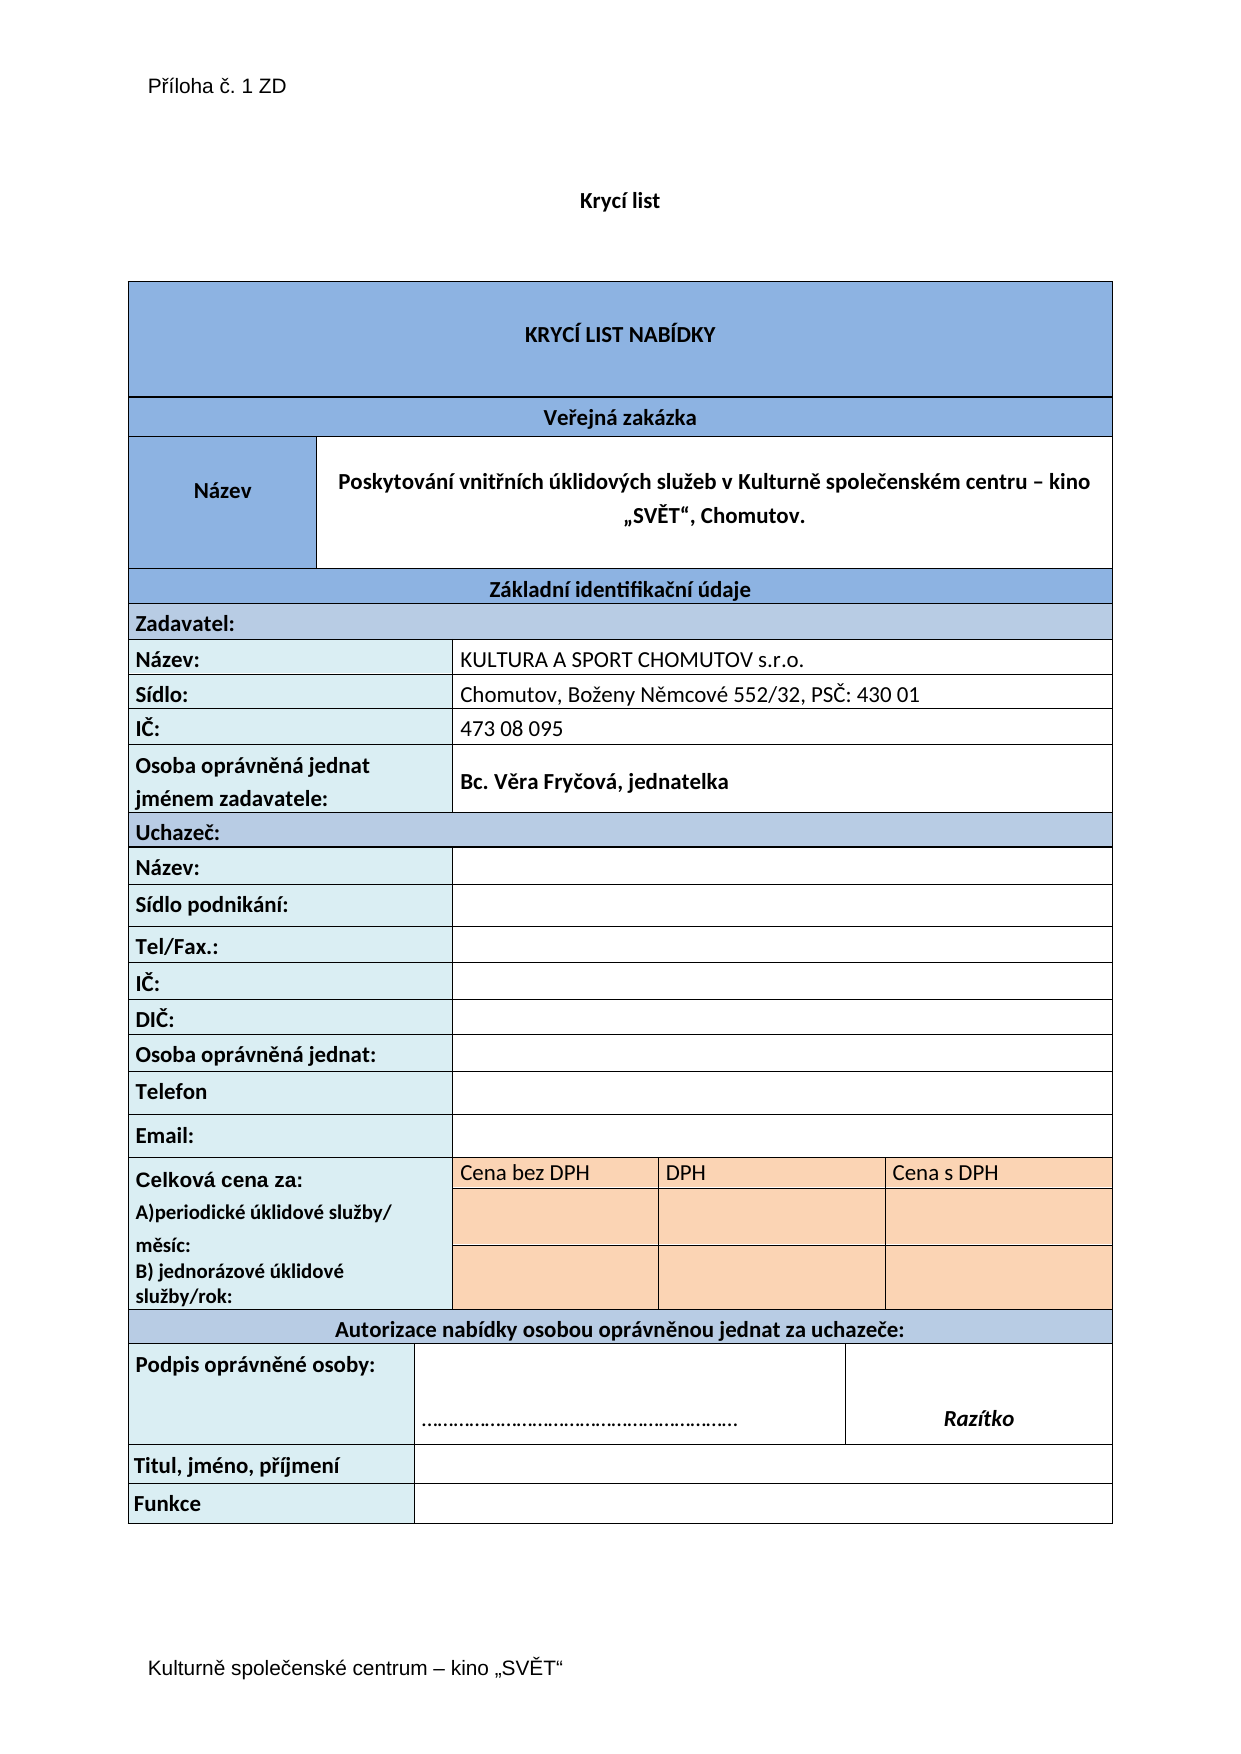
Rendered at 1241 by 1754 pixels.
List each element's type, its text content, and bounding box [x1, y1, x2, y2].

table_cell Titul, jméno, příjmení [129, 1445, 414, 1483]
table_header KRYCÍ LIST NABÍDKY [129, 282, 1112, 396]
text Krycí list [148, 181, 1093, 214]
table_cell Název: [129, 848, 452, 884]
table_cell Autorizace nabídky osobou oprávněnou jednat za uchazeče: [129, 1310, 1112, 1343]
table_cell [453, 848, 1112, 884]
table_cell Sídlo: [129, 675, 452, 708]
table_cell KULTURA A SPORT CHOMUTOV s.r.o. [453, 640, 1112, 673]
table_cell Název: [129, 640, 452, 673]
table_cell Cena bez DPH [453, 1158, 658, 1187]
table_cell [453, 1035, 1112, 1071]
table_cell Osoba oprávněná jednat jménem zadavatele: [129, 745, 452, 812]
table_cell Chomutov, Boženy Němcové 552/32, PSČ: 430 01 [453, 675, 1112, 708]
table_cell Funkce [129, 1484, 414, 1523]
table_cell IČ: [129, 709, 452, 744]
table_cell Zadavatel: [129, 604, 1112, 639]
table_cell DIČ: [129, 1000, 452, 1034]
table_cell [453, 1246, 658, 1309]
table_cell Bc. Věra Fryčová, jednatelka [453, 745, 1112, 812]
table_cell Název [129, 437, 316, 568]
table_cell [453, 813, 1112, 846]
table_cell [453, 1189, 460, 1244]
table_cell [415, 1484, 1112, 1523]
table_cell [453, 1115, 1112, 1157]
table_cell [659, 1246, 885, 1309]
table_cell Razítko [846, 1344, 1112, 1444]
table_cell [886, 1246, 1112, 1309]
table_cell IČ: [129, 963, 452, 999]
table_cell Osoba oprávněná jednat: [129, 1035, 452, 1071]
table_cell [453, 963, 1112, 999]
table_cell Základní identifikační údaje [129, 569, 1112, 603]
table_cell [453, 927, 1112, 962]
table_cell Poskytování vnitřních úklidových služeb v Kulturně společenském centru – kino „SVĚT“, Chomutov. [317, 437, 1112, 568]
table_cell 473 08 095 [453, 709, 1112, 744]
table_cell Uchazeč: [129, 813, 453, 846]
table_cell Email: [129, 1115, 452, 1157]
table_cell [453, 1072, 1112, 1114]
table_cell Celková cena za: A)periodické úklidové služby/ měsíc: B) jednorázové úklidové služby/rok: [129, 1158, 452, 1309]
table_cell [659, 1189, 885, 1244]
table_cell …………………………………………………… [415, 1344, 845, 1444]
table_cell DPH [659, 1158, 885, 1187]
table_cell Podpis oprávněné osoby: [129, 1344, 414, 1444]
table_cell Cena s DPH [886, 1158, 1112, 1187]
table_cell [651, 1189, 658, 1244]
table_cell Tel/Fax.: [129, 927, 452, 962]
table_cell [453, 885, 1112, 926]
table_cell Sídlo podnikání: [129, 885, 452, 926]
table_cell [886, 1189, 1112, 1244]
table_cell Veřejná zakázka [129, 398, 1112, 436]
table_cell [453, 1000, 1112, 1034]
table_cell Telefon [129, 1072, 452, 1114]
table_cell [415, 1445, 1112, 1483]
